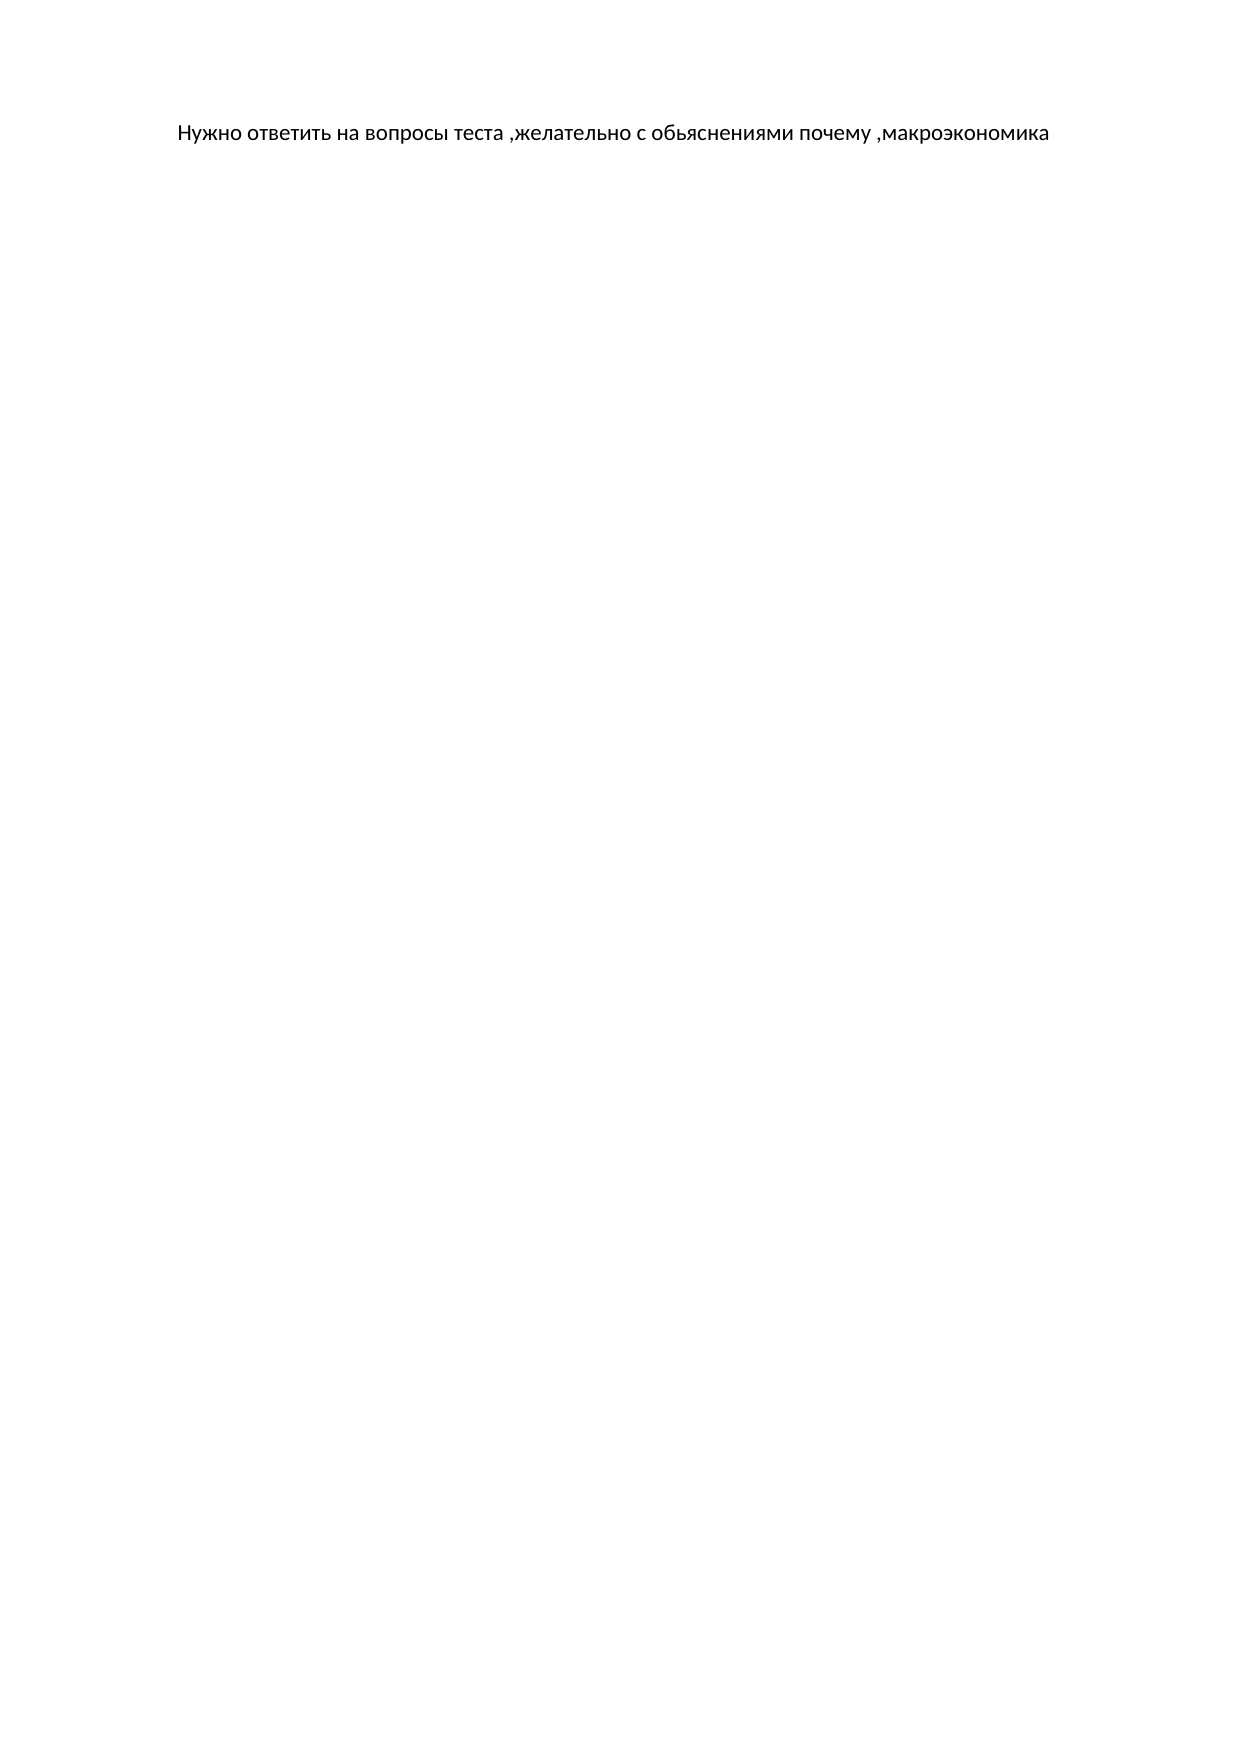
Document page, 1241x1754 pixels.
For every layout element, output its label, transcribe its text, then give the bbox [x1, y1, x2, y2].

text Нужно ответить на вопросы теста ,желательно с обьяснениями почему ,макроэкономика [177, 118, 1152, 146]
